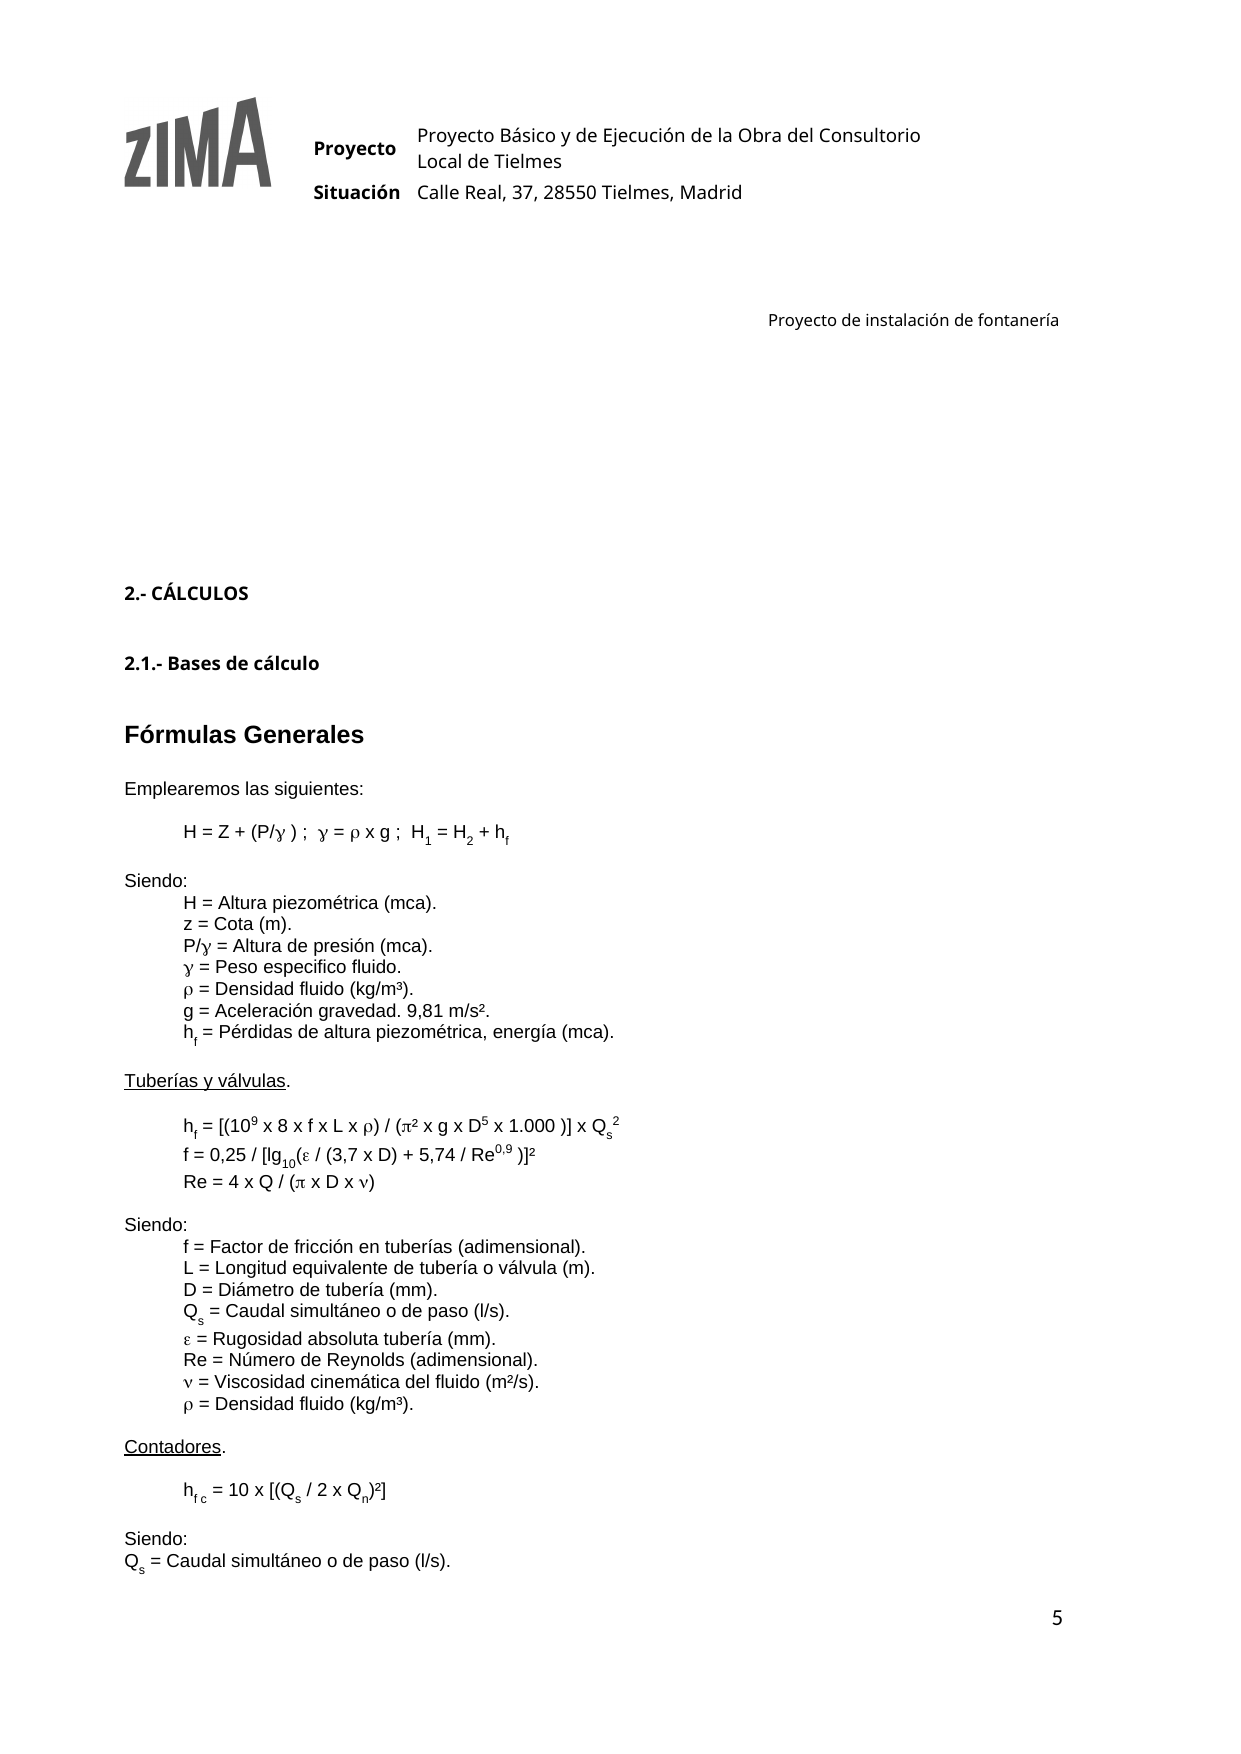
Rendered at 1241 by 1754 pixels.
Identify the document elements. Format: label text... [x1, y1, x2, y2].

text L = Longitud equivalente de tubería o válvula (m). [183, 1257, 1063, 1279]
text hf = Pérdidas de altura piezométrica, energía (mca). [183, 1021, 1063, 1048]
text Tuberías y válvulas. [124, 1070, 1063, 1092]
text hf c = 10 x [(Qs / 2 x Qn)²] [183, 1479, 1063, 1506]
text r = Densidad fluido (kg/m³). [183, 978, 1063, 999]
text H = Altura piezométrica (mca). [183, 891, 1063, 913]
text Contadores. [124, 1436, 1063, 1457]
text Fórmulas Generales [124, 720, 1063, 749]
text Emplearemos las siguientes: [124, 778, 1063, 799]
text Qs = Caudal simultáneo o de paso (l/s). [124, 1549, 1063, 1577]
text Qs = Caudal simultáneo o de paso (l/s). [183, 1300, 1063, 1328]
text z = Cota (m). [183, 913, 1063, 934]
picture [124, 97, 272, 189]
text e = Rugosidad absoluta tubería (mm). [183, 1328, 1063, 1349]
text r = Densidad fluido (kg/m³). [183, 1392, 1063, 1414]
text Siendo: [124, 1214, 1063, 1236]
text g = Aceleración gravedad. 9,81 m/s². [183, 999, 1063, 1021]
text n = Viscosidad cinemática del fluido (m²/s). [183, 1371, 1063, 1392]
text g = Peso especifico fluido. [183, 956, 1063, 978]
text H = Z + (P/g ) ; g = r x g ; H1 = H2 + hf [183, 821, 1063, 848]
text 2.- CÁLCULOS [124, 580, 1063, 606]
text Re = 4 x Q / (p x D x n) [183, 1171, 1063, 1192]
text Siendo: [124, 1528, 1063, 1549]
text Re = Número de Reynolds (adimensional). [183, 1349, 1063, 1371]
text hf = [(109 x 8 x f x L x r) / (p² x g x D5 x 1.000 )] x Qs2 [183, 1113, 1063, 1142]
text f = Factor de fricción en tuberías (adimensional). [183, 1236, 1063, 1257]
text D = Diámetro de tubería (mm). [183, 1279, 1063, 1300]
text f = 0,25 / [lg10(e / (3,7 x D) + 5,74 / Re0,9 )]² [183, 1142, 1063, 1171]
text 2.1.- Bases de cálculo [124, 650, 1063, 676]
text Siendo: [124, 870, 1063, 891]
text P/g = Altura de presión (mca). [183, 934, 1063, 956]
